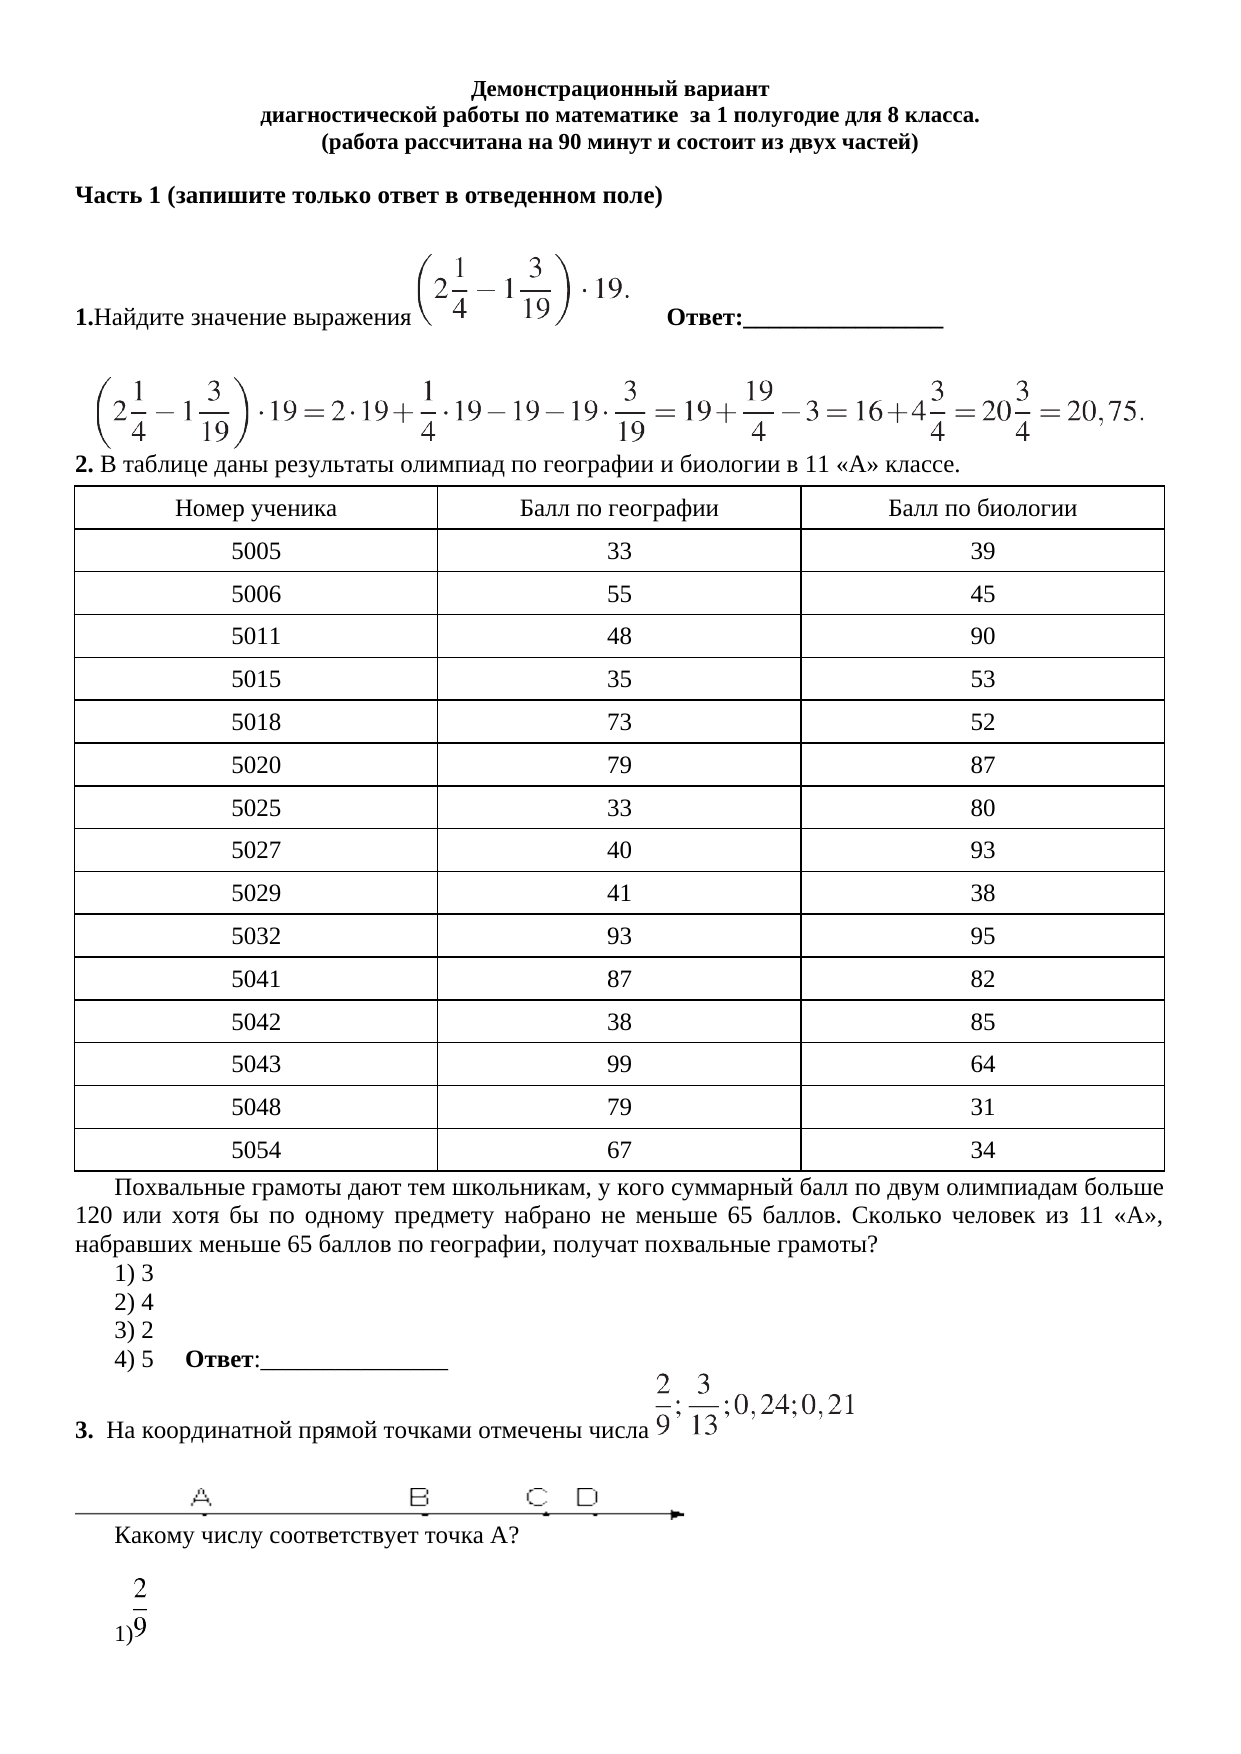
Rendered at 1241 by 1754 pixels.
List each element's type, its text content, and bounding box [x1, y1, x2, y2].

text Часть 1 (запишите только ответ в отведенном поле) [75, 180, 1165, 209]
text (работа рассчитана на 90 минут и состоит из двух частей) [75, 128, 1165, 154]
table_cell 31 [802, 1086, 1164, 1127]
table_cell 5011 [75, 615, 437, 656]
table_cell 38 [438, 1001, 800, 1042]
table_cell 5043 [75, 1043, 437, 1084]
text 3. На координатной прямой точками отмечены числа [75, 1373, 1165, 1444]
table_cell 67 [438, 1129, 800, 1170]
text 1) 3 [75, 1258, 1165, 1287]
table_cell 5005 [75, 530, 437, 571]
table_cell 33 [438, 787, 800, 828]
text Похвальные грамоты дают тем школьникам, у кого суммарный балл по двум олимпиадам больше 120 или хотя бы по одному предмету набрано не меньше 65 баллов. Сколько человек из 11 «А», набравших меньше 65 баллов по географии, получат похвальные грамоты? [75, 1172, 1165, 1258]
table_cell 93 [438, 915, 800, 956]
picture [655, 1373, 854, 1439]
table_cell 5032 [75, 915, 437, 956]
text 1.Найдите значение выражения Ответ:________________ [75, 253, 1165, 331]
table_cell 5025 [75, 787, 437, 828]
table_cell 5006 [75, 572, 437, 614]
text Демонстрационный вариант [75, 75, 1165, 101]
table_cell 5054 [75, 1129, 437, 1170]
text 1) [75, 1577, 1165, 1646]
table_cell 80 [802, 787, 1164, 828]
text 3) 2 [75, 1316, 1165, 1344]
table_cell 5027 [75, 829, 437, 871]
table_cell 73 [438, 701, 800, 742]
table_cell 87 [438, 958, 800, 999]
table_cell 5020 [75, 744, 437, 785]
table_cell 48 [438, 615, 800, 656]
table_cell 82 [802, 958, 1164, 999]
picture [97, 375, 1144, 449]
table_cell 5029 [75, 872, 437, 913]
table_cell 55 [438, 572, 800, 614]
picture [75, 1488, 685, 1520]
text Какому числу соответствует точка А? [75, 1520, 1165, 1549]
table_cell 35 [438, 658, 800, 699]
table_header Балл по географии [438, 487, 800, 528]
table_cell 79 [438, 744, 800, 785]
table_cell 95 [802, 915, 1164, 956]
text 2) 4 [75, 1287, 1165, 1316]
table_header Номер ученика [75, 487, 437, 528]
text диагностической работы по математике за 1 полугодие для 8 класса. [75, 101, 1165, 128]
table_cell 5042 [75, 1001, 437, 1042]
picture [133, 1577, 147, 1642]
table_header Балл по биологии [802, 487, 1164, 528]
table_cell 38 [802, 872, 1164, 913]
table_cell 5048 [75, 1086, 437, 1127]
table_cell 99 [438, 1043, 800, 1084]
table_cell 93 [802, 829, 1164, 871]
table_cell 5015 [75, 658, 437, 699]
table_cell 34 [802, 1129, 1164, 1170]
table_cell 53 [802, 658, 1164, 699]
table_cell 33 [438, 530, 800, 571]
table_cell 52 [802, 701, 1164, 742]
table_cell 5041 [75, 958, 437, 999]
table_cell 79 [438, 1086, 800, 1127]
table_cell 40 [438, 829, 800, 871]
table_cell 5018 [75, 701, 437, 742]
table_cell 87 [802, 744, 1164, 785]
table_cell 41 [438, 872, 800, 913]
picture [417, 253, 629, 326]
table_cell 64 [802, 1043, 1164, 1084]
text 2. В таблице даны результаты олимпиад по географии и биологии в 11 «А» классе. [75, 449, 1165, 477]
table_cell 45 [802, 572, 1164, 614]
table_cell 39 [802, 530, 1164, 571]
table_cell 90 [802, 615, 1164, 656]
table_cell 85 [802, 1001, 1164, 1042]
text 4) 5 Ответ:_______________ [75, 1344, 1165, 1373]
